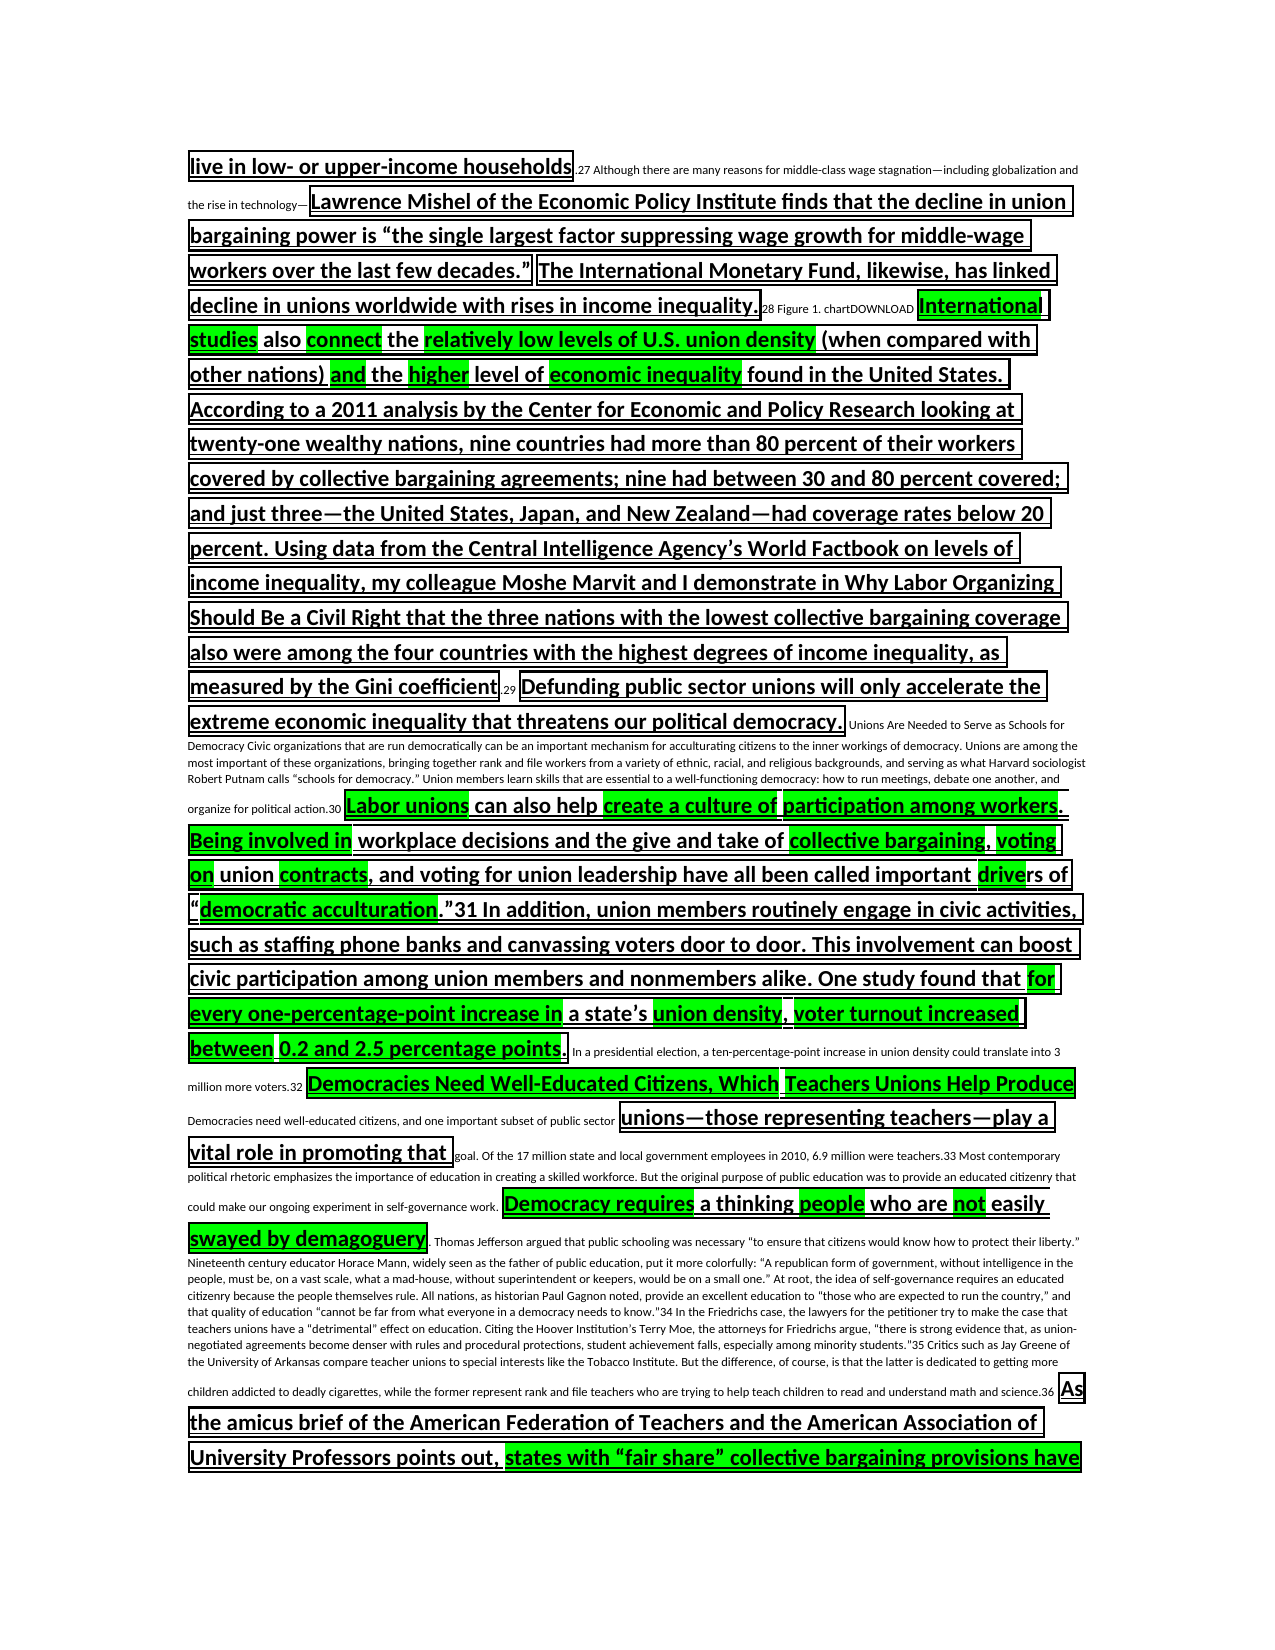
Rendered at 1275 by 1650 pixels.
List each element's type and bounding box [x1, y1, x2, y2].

text [187, 150, 1087, 1473]
